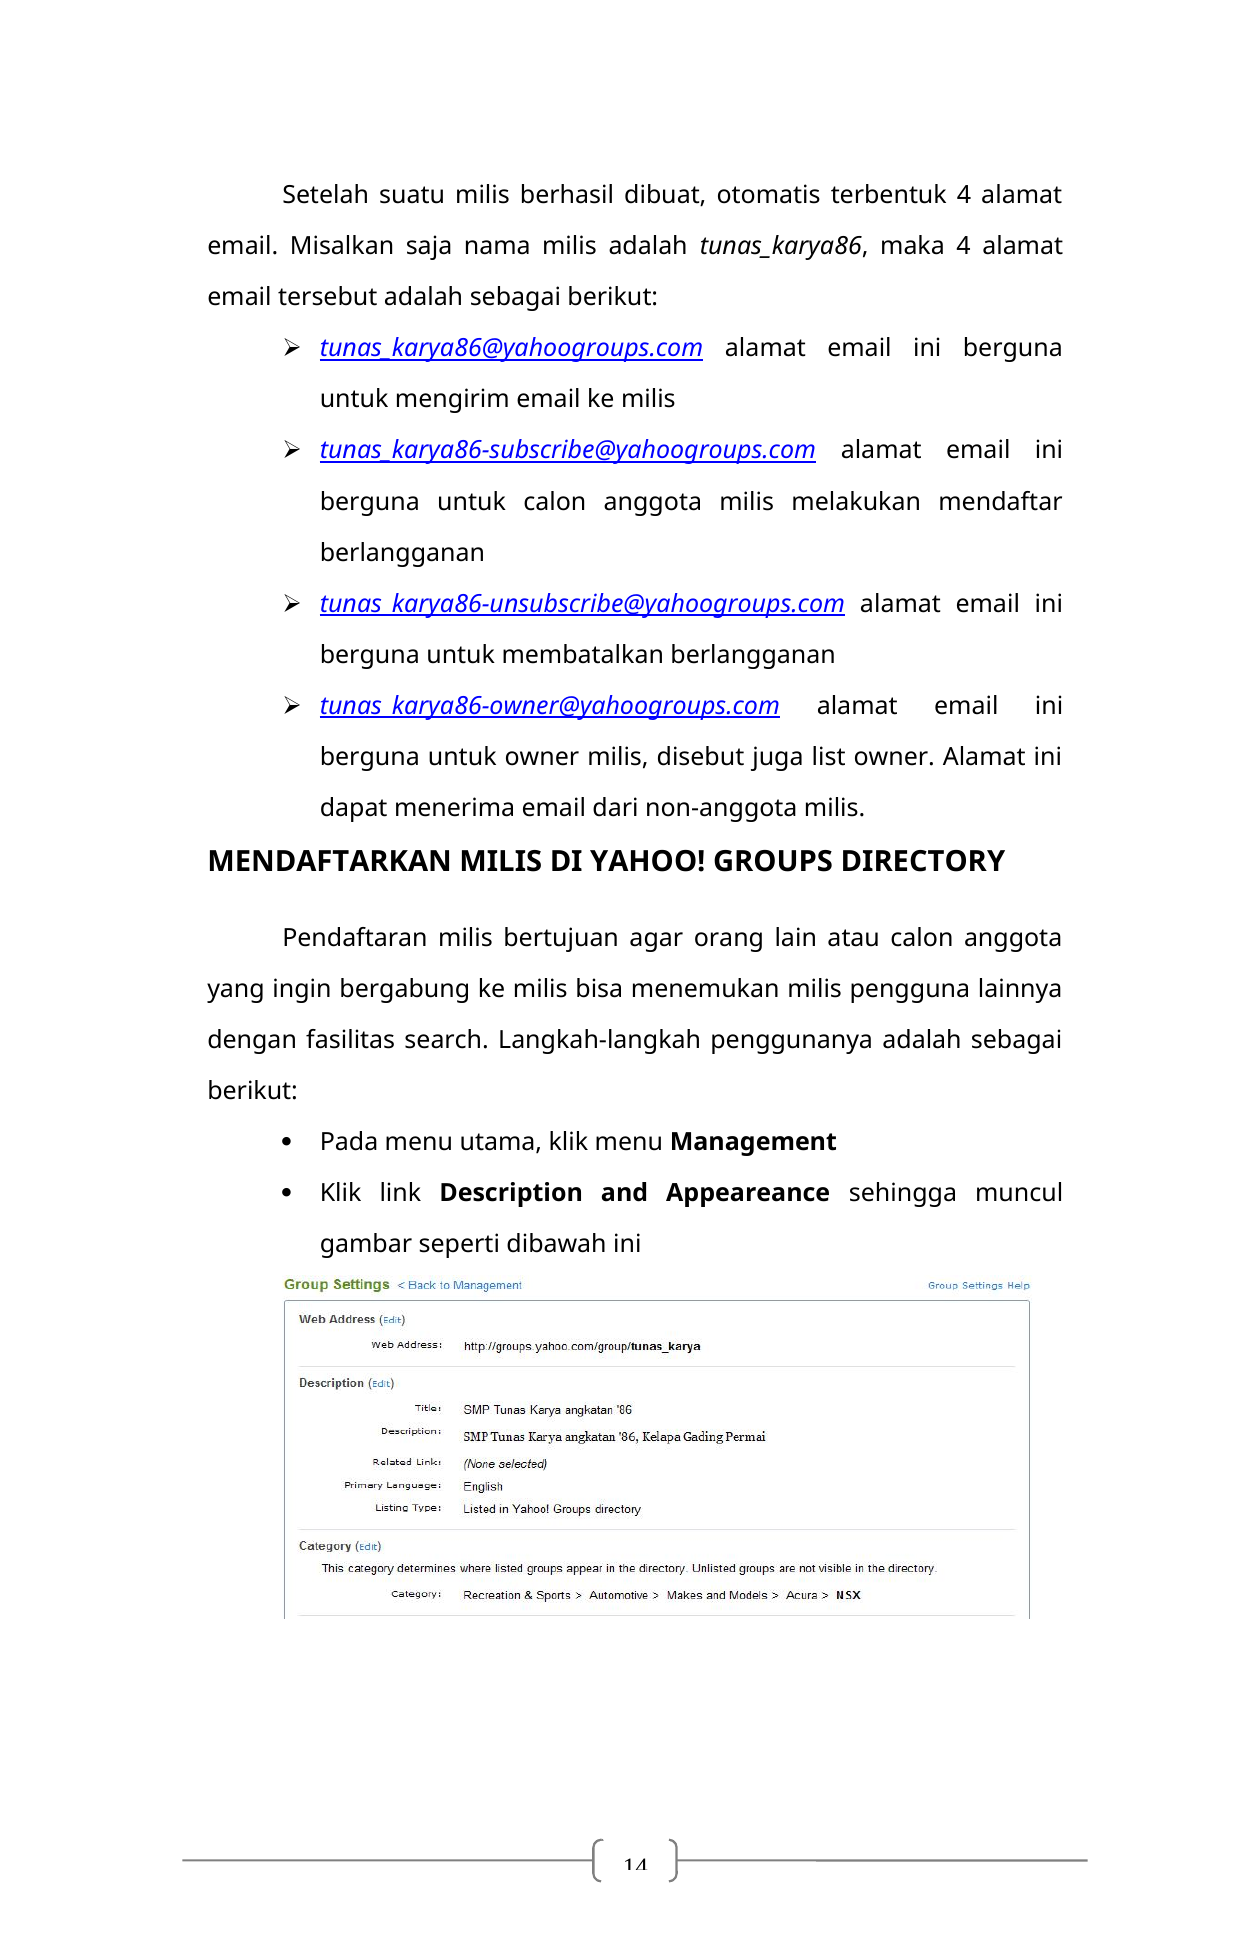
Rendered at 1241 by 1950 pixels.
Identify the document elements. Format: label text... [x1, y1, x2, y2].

text Pendaftaran milis bertujuan agar orang lain atau calon anggota yang ingin bergabung ke milis bisa menemukan milis pengguna lainnya dengan fasilitas search. Langkah-langkah penggunanya adalah sebagai berikut: [207, 920, 1063, 1107]
text Setelah suatu milis berhasil dibuat, otomatis terbentuk 4 alamat email. Misalkan saja nama milis adalah tunas_karya86, maka 4 alamat email tersebut adalah sebagai berikut: [207, 177, 1063, 313]
list tunas_karya86-unsubscribe@yahoogroups.com alamat email ini berguna untuk membatalkan berlangganan [282, 585, 1063, 670]
list tunas_karya86-owner@yahoogroups.com alamat email ini berguna untuk owner milis, disebut juga list owner. Alamat ini dapat menerima email dari non-anggota milis. [282, 687, 1063, 823]
text MENDAFTARKAN MILIS DI YAHOO! GROUPS DIRECTORY [207, 841, 1063, 880]
list Pada menu utama, klik menu Management [282, 1124, 1063, 1158]
picture [282, 1275, 1033, 1619]
list tunas_karya86-subscribe@yahoogroups.com alamat email ini berguna untuk calon anggota milis melakukan mendaftar berlangganan [282, 432, 1063, 568]
list tunas_karya86@yahoogroups.com alamat email ini berguna untuk mengirim email ke milis [282, 330, 1063, 415]
list Klik link Description and Appeareance sehingga muncul gambar seperti dibawah ini [282, 1175, 1063, 1260]
